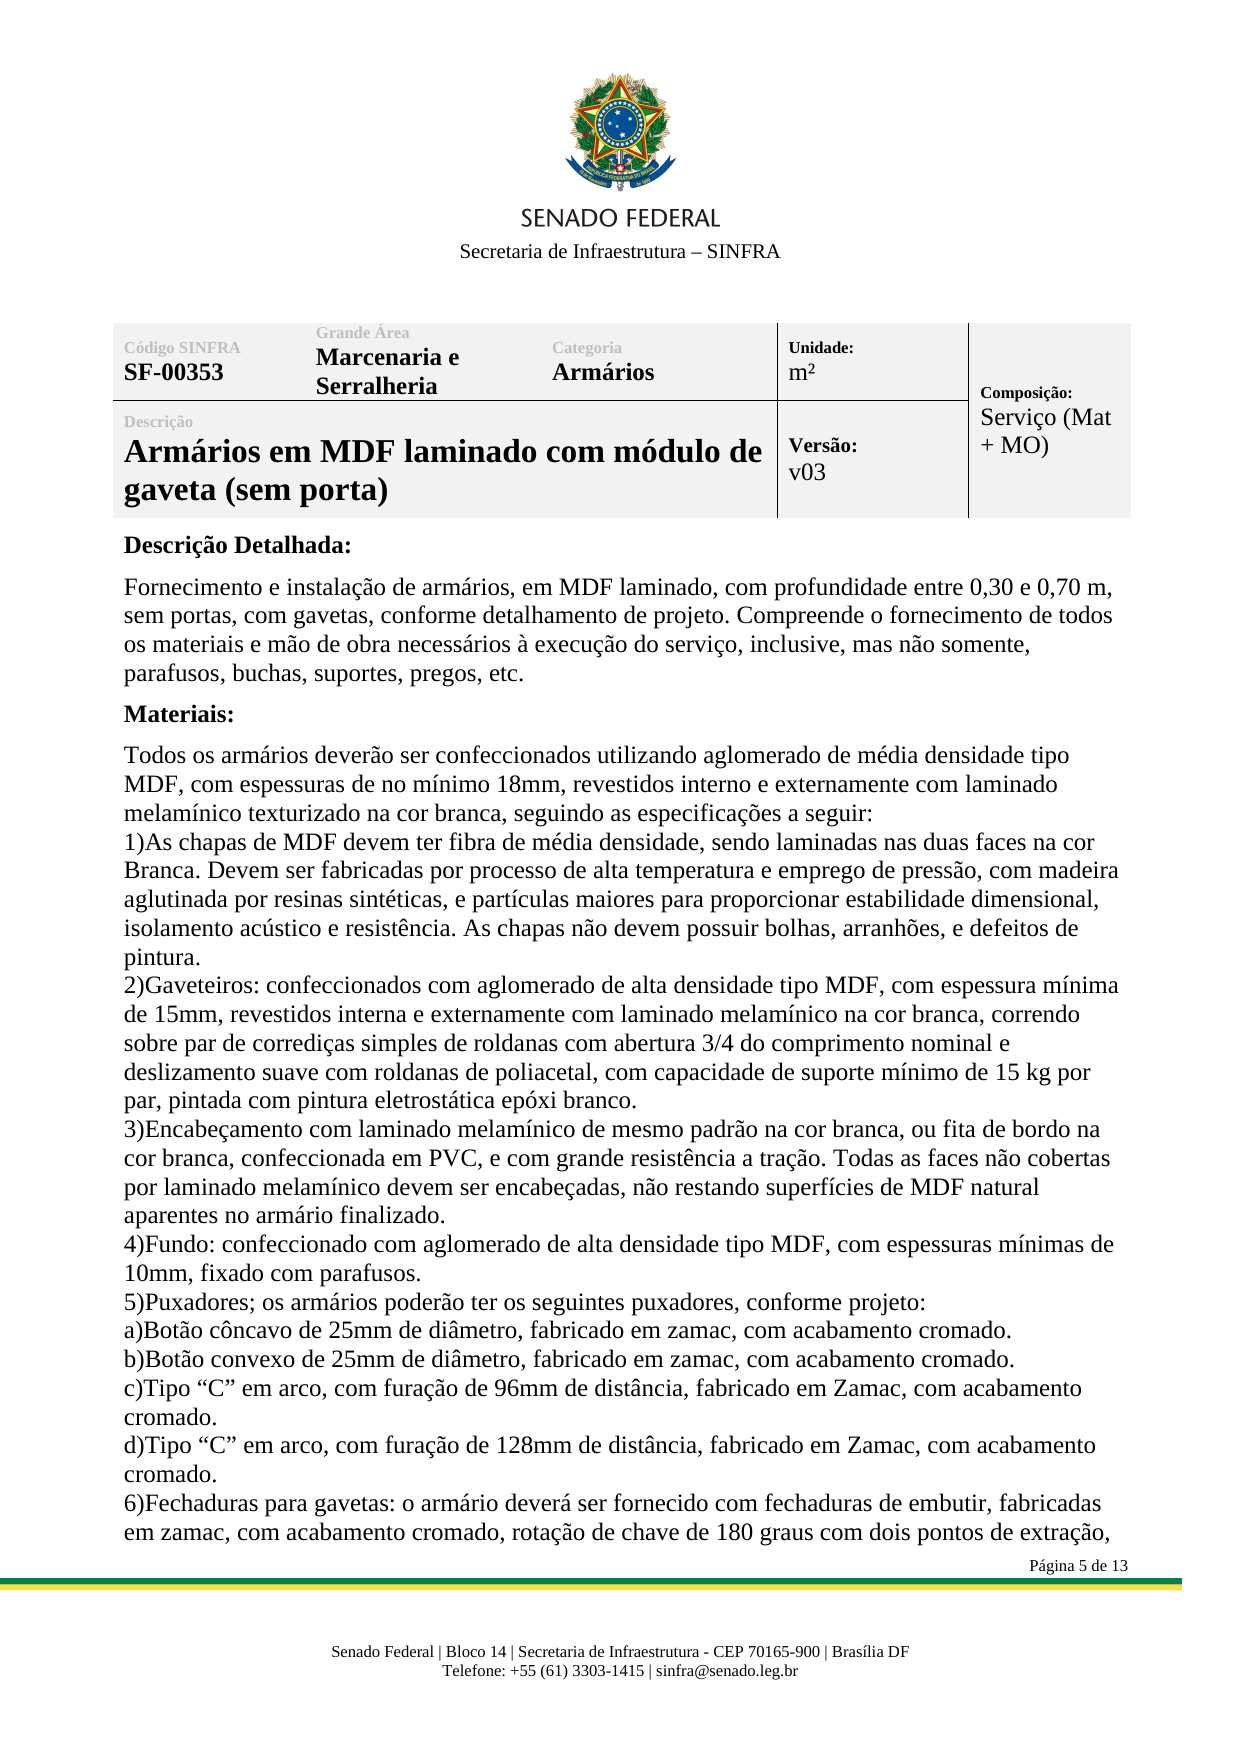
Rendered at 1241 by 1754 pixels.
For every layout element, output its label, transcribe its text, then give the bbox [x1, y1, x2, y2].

table_header Categoria Armários [541, 323, 777, 400]
table_header Unidade: m² [778, 323, 968, 400]
table_header Código SINFRA SF-00353 [113, 323, 304, 400]
table_cell Versão: v03 [778, 401, 968, 518]
table_header Grande Área Marcenaria e Serralheria [304, 323, 541, 400]
table_header Composição: Serviço (Mat + MO) [969, 323, 1131, 518]
picture [520, 73, 720, 227]
picture [0, 1578, 1183, 1609]
table_cell Descrição Armários em MDF laminado com módulo de gaveta (sem porta) [113, 401, 777, 518]
